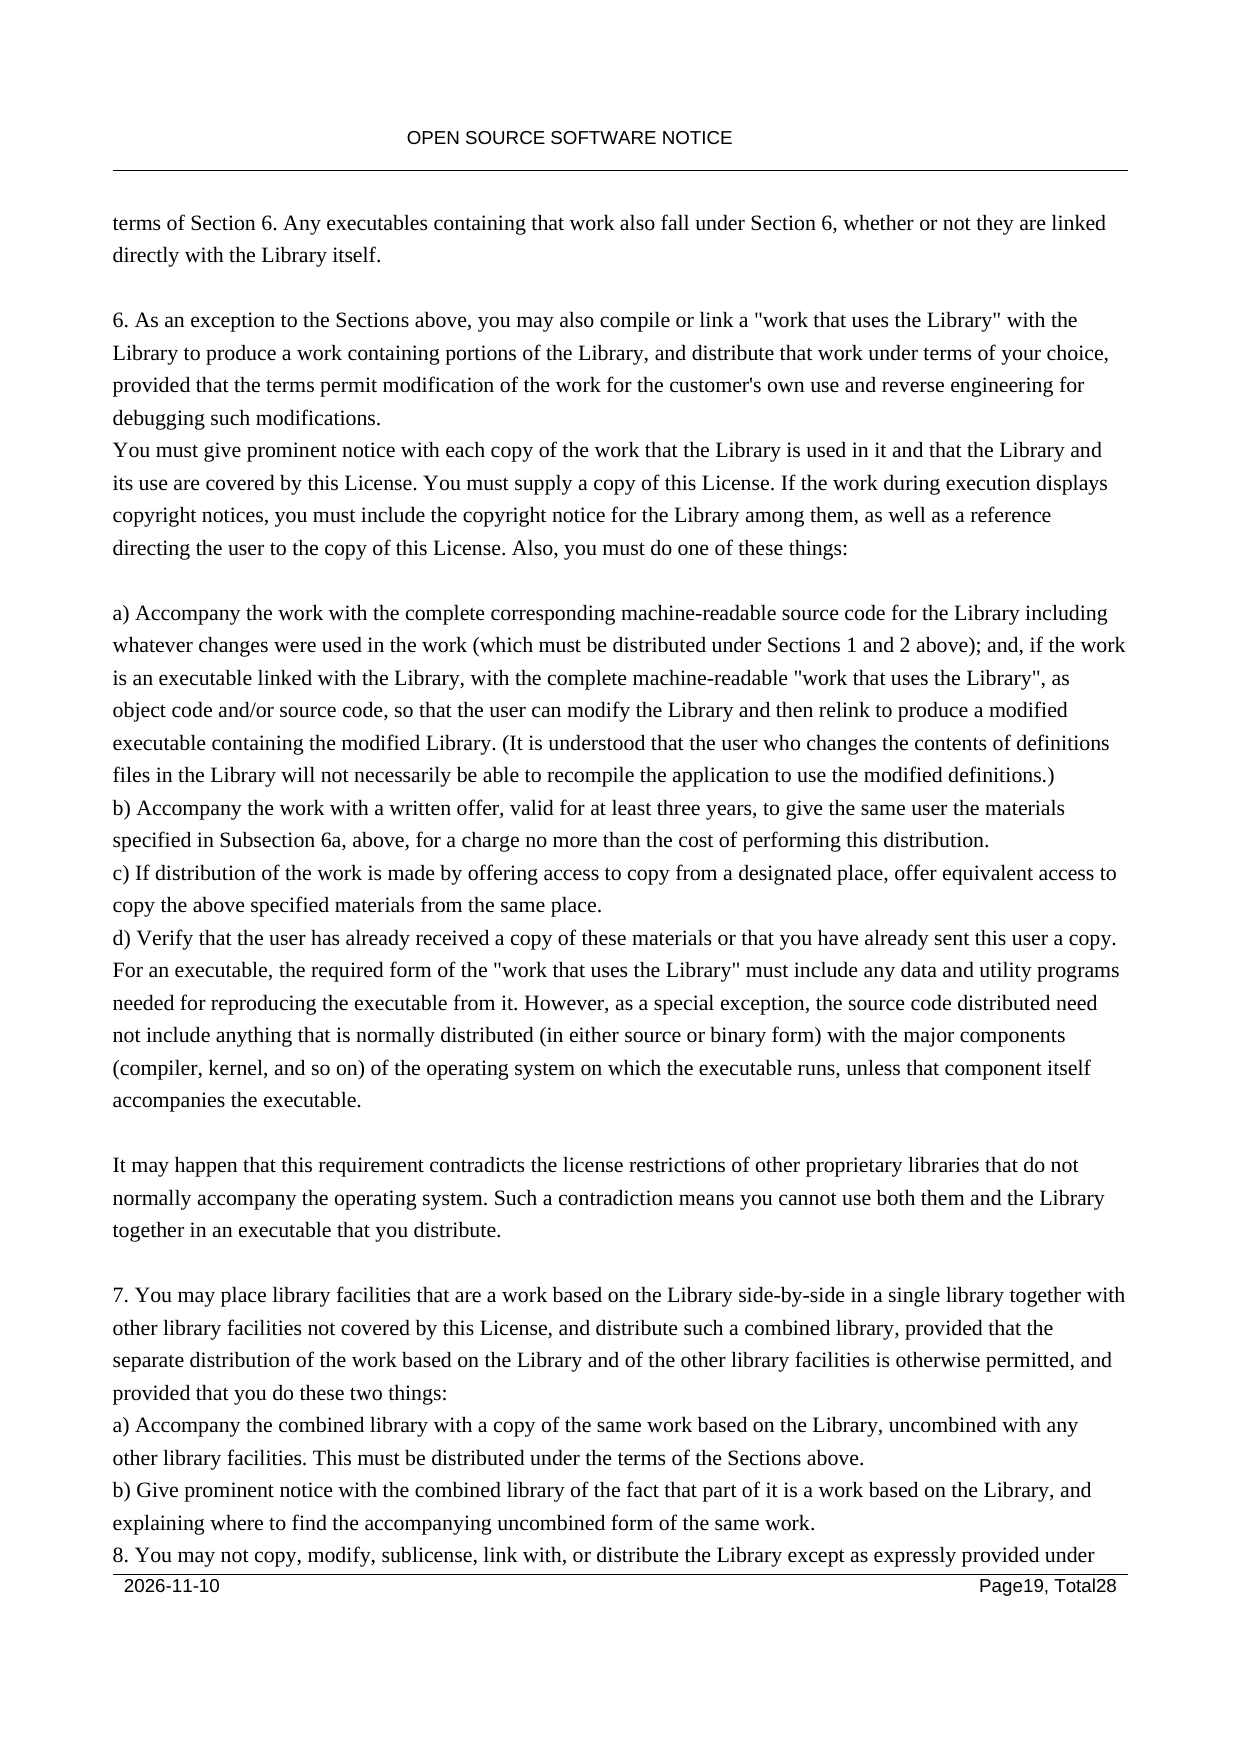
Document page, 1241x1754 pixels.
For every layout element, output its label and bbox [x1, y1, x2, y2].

text [112, 206, 1128, 1571]
